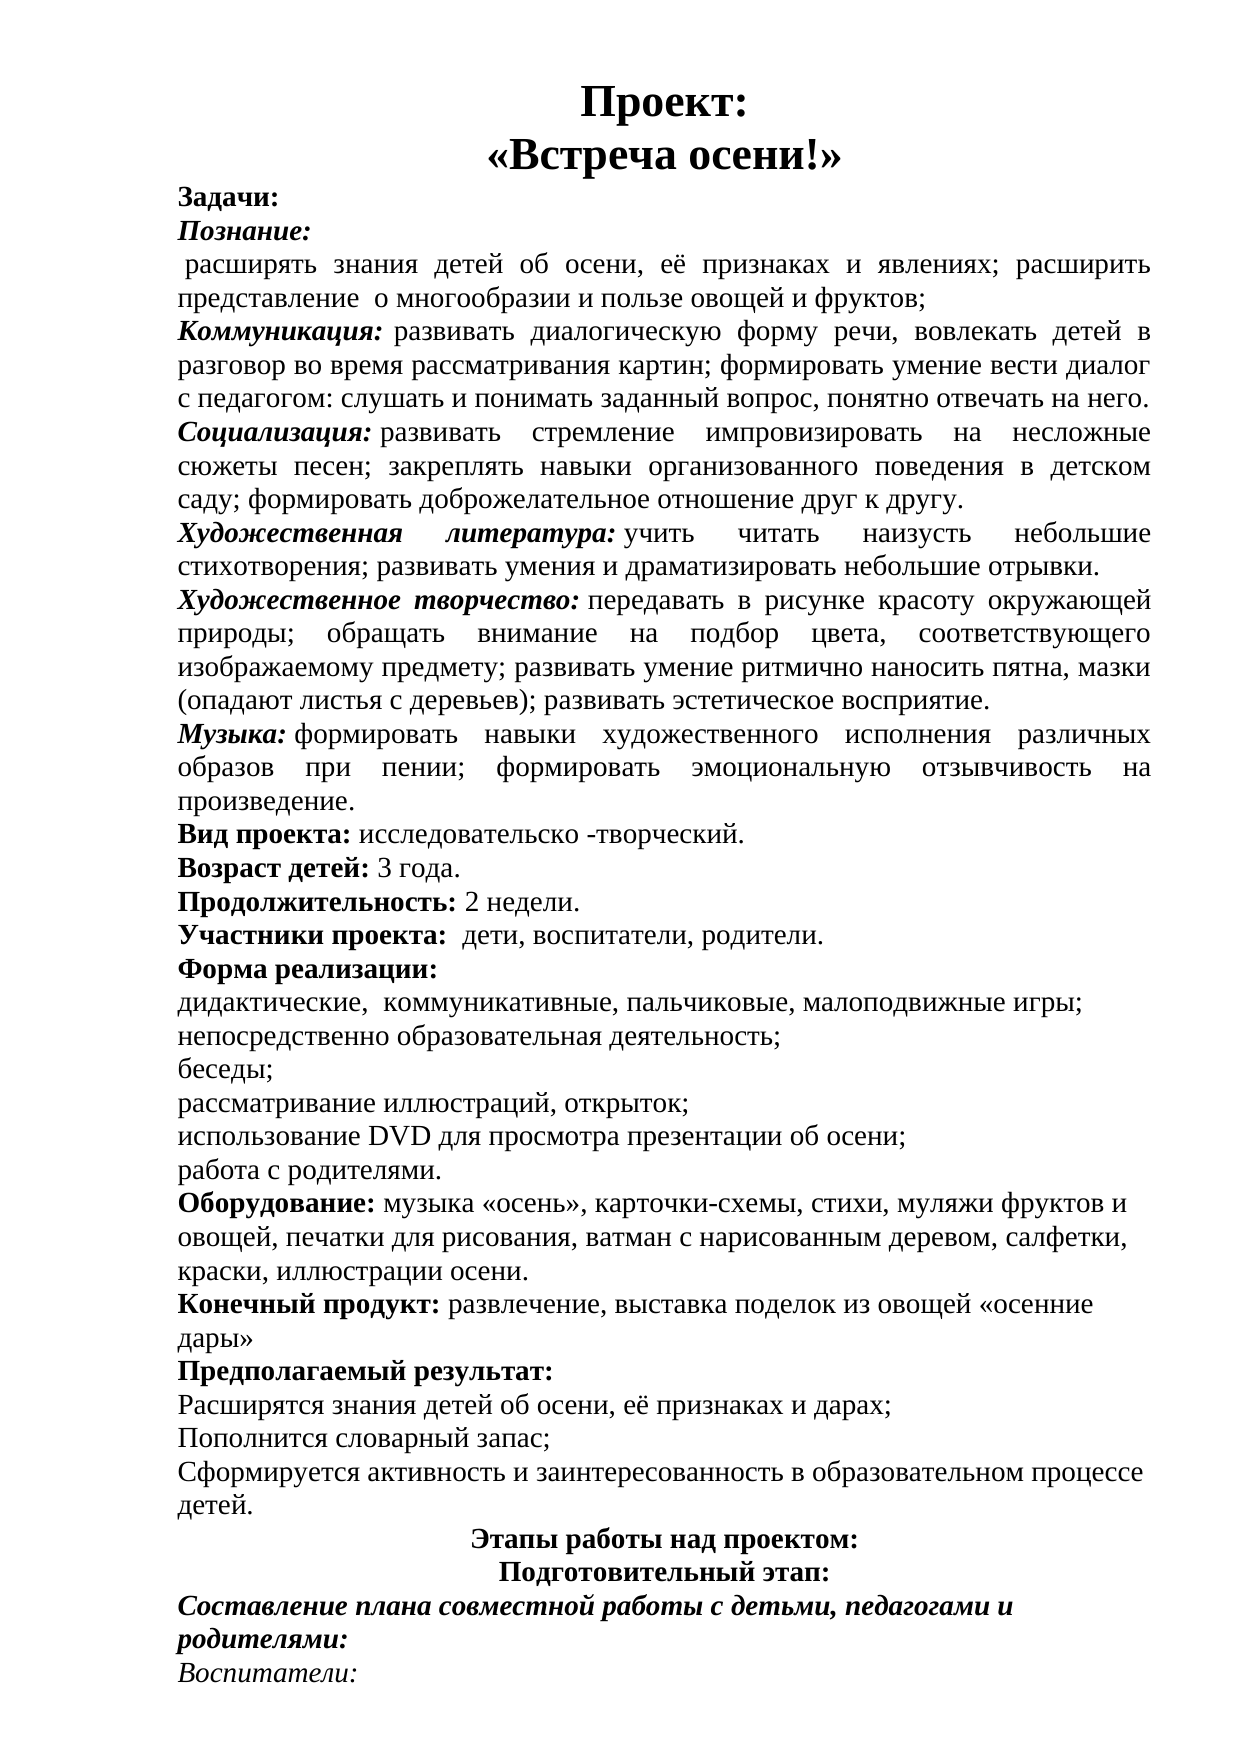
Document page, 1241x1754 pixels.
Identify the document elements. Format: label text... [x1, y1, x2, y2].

text Коммуникация: развивать диалогическую форму речи, вовлекать детей в разговор во время рассматривания картин; формировать умение вести диалог с педагогом: слушать и понимать заданный вопрос, понятно отвечать на него. [177, 313, 1152, 414]
text Вид проекта: исследовательско -творческий. [177, 817, 1152, 850]
text Воспитатели: [177, 1655, 1152, 1689]
text Пополнится словарный запас; [177, 1420, 1152, 1454]
text Участники проекта: дети, воспитатели, родители. [177, 917, 1152, 951]
text Художественное творчество: передавать в рисунке красоту окружающей природы; обращать внимание на подбор цвета, соответствующего изображаемому предмету; развивать умение ритмично наносить пятна, мазки (опадают листья с деревьев); развивать эстетическое восприятие. [177, 582, 1152, 716]
text Оборудование: музыка «осень», карточки-схемы, стихи, муляжи фруктов и овощей, печатки для рисования, ватман с нарисованным деревом, салфетки, краски, иллюстрации осени. [177, 1186, 1152, 1286]
text Предполагаемый результат: [177, 1353, 1152, 1387]
text Художественная литература: учить читать наизусть небольшие стихотворения; развивать умения и драматизировать небольшие отрывки. [177, 515, 1152, 582]
text Конечный продукт: развлечение, выставка поделок из овощей «осенние дары» [177, 1286, 1152, 1353]
text Расширятся знания детей об осени, её признаках и дарах; [177, 1387, 1152, 1420]
text Составление плана совместной работы с детьми, педагогами и родителями: [177, 1588, 1152, 1655]
text Возраст детей: 3 года. [177, 850, 1152, 884]
text Музыка: формировать навыки художественного исполнения различных образов при пении; формировать эмоциональную отзывчивость на произведение. [177, 716, 1152, 817]
text дидактические, коммуникативные, пальчиковые, малоподвижные игры; [177, 984, 1152, 1018]
text Подготовительный этап: [177, 1554, 1152, 1588]
text Сформируется активность и заинтересованность в образовательном процессе детей. [177, 1454, 1152, 1521]
text «Встреча осени!» [177, 127, 1152, 179]
text использование DVD для просмотра презентации об осени; [177, 1118, 1152, 1152]
text Социализация: развивать стремление импровизировать на несложные сюжеты песен; закреплять навыки организованного поведения в детском саду; формировать доброжелательное отношение друг к другу. [177, 414, 1152, 515]
text Проект: [177, 74, 1152, 127]
text Форма реализации: [177, 951, 1152, 984]
text рассматривание иллюстраций, открыток; [177, 1085, 1152, 1118]
text Познание: [177, 213, 1152, 246]
text Задачи: [177, 179, 1152, 213]
text Продолжительность: 2 недели. [177, 884, 1152, 917]
text работа с родителями. [177, 1152, 1152, 1186]
text беседы; [177, 1051, 1152, 1085]
text расширять знания детей об осени, её признаках и явлениях; расширить представление о многообразии и пользе овощей и фруктов; [177, 246, 1152, 313]
text непосредственно образовательная деятельность; [177, 1018, 1152, 1051]
text Этапы работы над проектом: [177, 1521, 1152, 1554]
